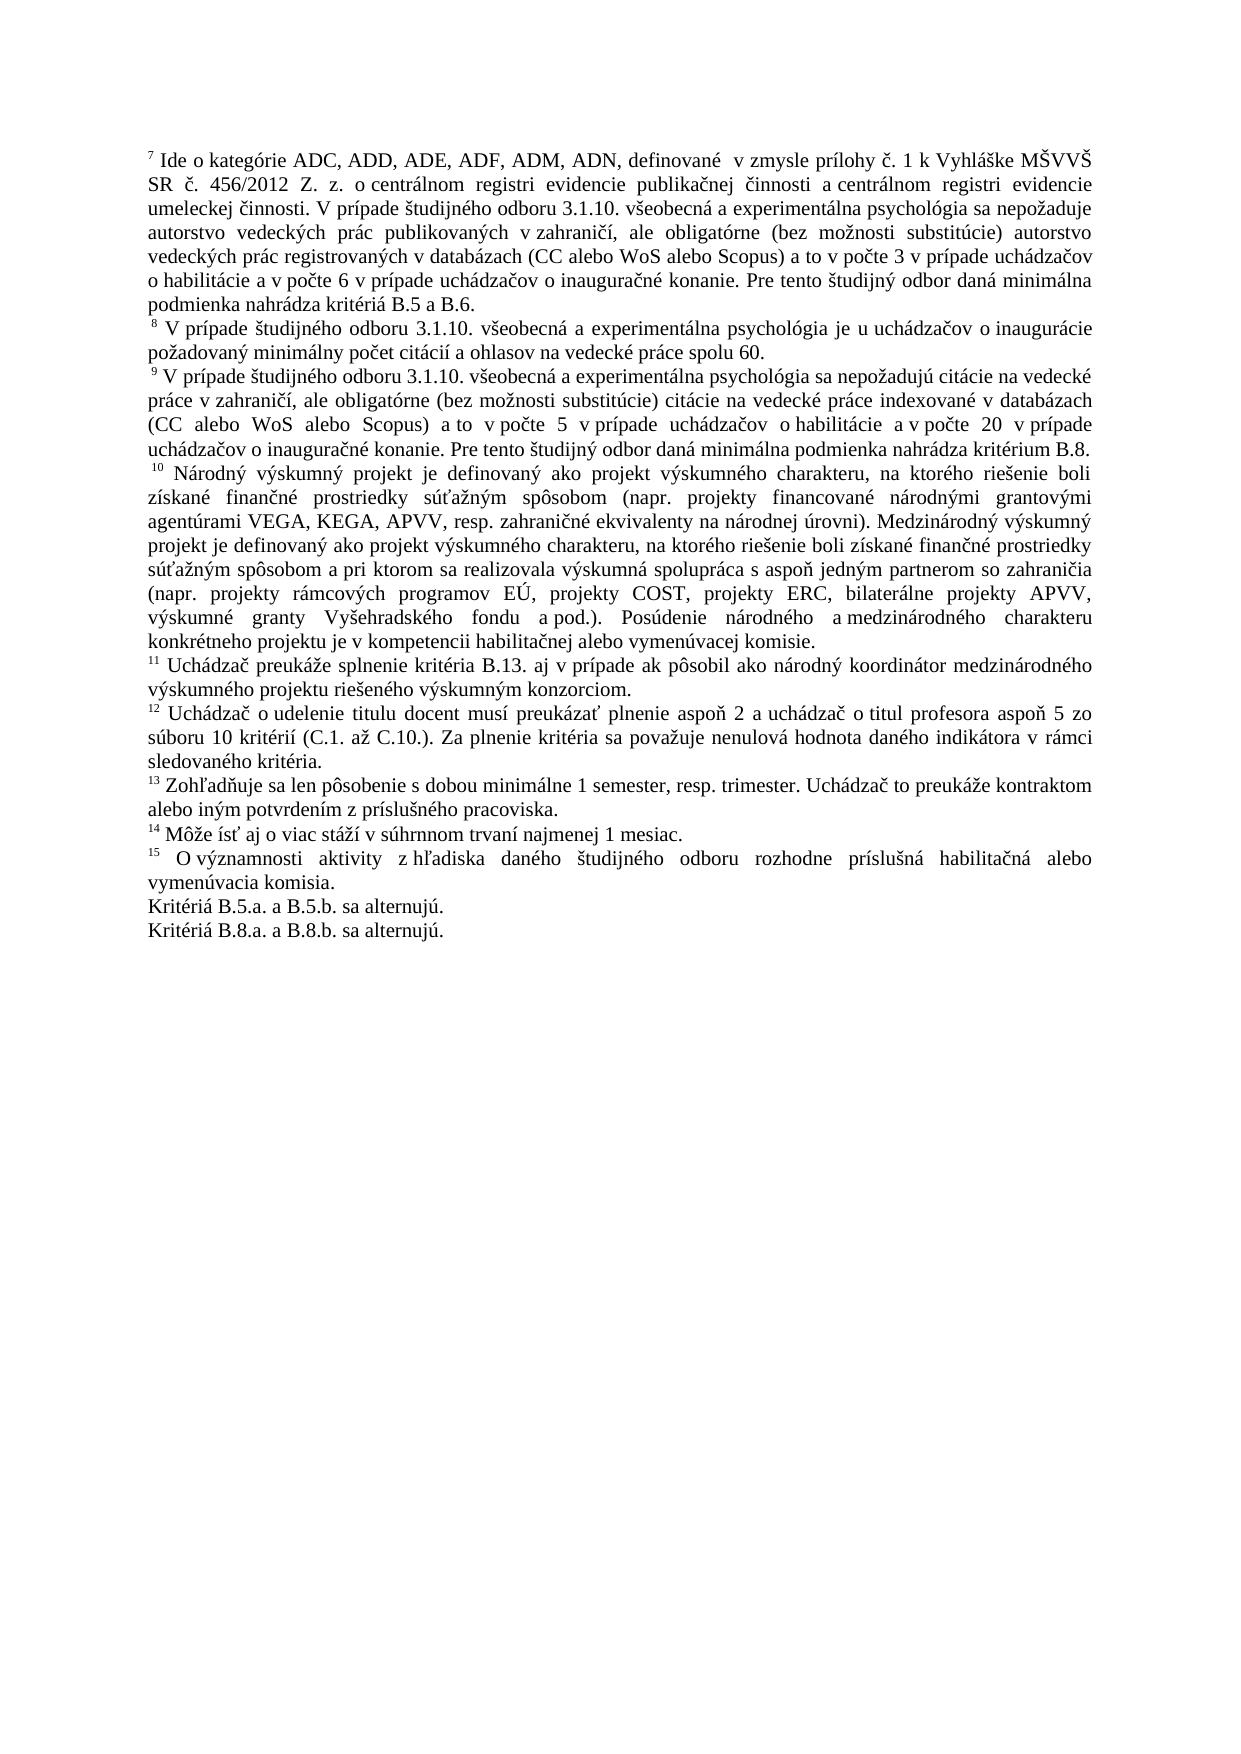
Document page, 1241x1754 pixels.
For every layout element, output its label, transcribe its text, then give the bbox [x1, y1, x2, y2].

text 15 O významnosti aktivity z hľadiska daného študijného odboru rozhodne príslušná habilitačná alebo vymenúvacia komisia. [148, 846, 1092, 894]
text 9 V prípade študijného odboru 3.1.10. všeobecná a experimentálna psychológia sa nepožadujú citácie na vedecké práce v zahraničí, ale obligatórne (bez možnosti substitúcie) citácie na vedecké práce indexované v databázach (CC alebo WoS alebo Scopus) a to v počte 5 v prípade uchádzačov o habilitácie a v počte 20 v prípade uchádzačov o inauguračné konanie. Pre tento študijný odbor daná minimálna podmienka nahrádza kritérium B.8. [148, 364, 1092, 461]
text 11 Uchádzač preukáže splnenie kritéria B.13. aj v prípade ak pôsobil ako národný koordinátor medzinárodného výskumného projektu riešeného výskumným konzorciom. [148, 653, 1092, 701]
text 10 Národný výskumný projekt je definovaný ako projekt výskumného charakteru, na ktorého riešenie boli získané finančné prostriedky súťažným spôsobom (napr. projekty financované národnými grantovými agentúrami VEGA, KEGA, APVV, resp. zahraničné ekvivalenty na národnej úrovni). Medzinárodný výskumný projekt je definovaný ako projekt výskumného charakteru, na ktorého riešenie boli získané finančné prostriedky súťažným spôsobom a pri ktorom sa realizovala výskumná spolupráca s aspoň jedným partnerom so zahraničia (napr. projekty rámcových programov EÚ, projekty COST, projekty ERC, bilaterálne projekty APVV, výskumné granty Vyšehradského fondu a pod.). Posúdenie národného a medzinárodného charakteru konkrétneho projektu je v kompetencii habilitačnej alebo vymenúvacej komisie. [148, 461, 1092, 653]
text 14 Môže ísť aj o viac stáží v súhrnnom trvaní najmenej 1 mesiac. [148, 821, 1092, 846]
text 8 V prípade študijného odboru 3.1.10. všeobecná a experimentálna psychológia je u uchádzačov o inaugurácie požadovaný minimálny počet citácií a ohlasov na vedecké práce spolu 60. [148, 316, 1092, 364]
text Kritériá B.8.a. a B.8.b. sa alternujú. [148, 918, 1092, 942]
text 7 Ide o kategórie ADC, ADD, ADE, ADF, ADM, ADN, definované v zmysle prílohy č. 1 k Vyhláške MŠVVŠ SR č. 456/2012 Z. z. o centrálnom registri evidencie publikačnej činnosti a centrálnom registri evidencie umeleckej činnosti. V prípade študijného odboru 3.1.10. všeobecná a experimentálna psychológia sa nepožaduje autorstvo vedeckých prác publikovaných v zahraničí, ale obligatórne (bez možnosti substitúcie) autorstvo vedeckých prác registrovaných v databázach (CC alebo WoS alebo Scopus) a to v počte 3 v prípade uchádzačov o habilitácie a v počte 6 v prípade uchádzačov o inauguračné konanie. Pre tento študijný odbor daná minimálna podmienka nahrádza kritériá B.5 a B.6. [148, 148, 1092, 316]
text 13 Zohľadňuje sa len pôsobenie s dobou minimálne 1 semester, resp. trimester. Uchádzač to preukáže kontraktom alebo iným potvrdením z príslušného pracoviska. [148, 773, 1092, 821]
text 12 Uchádzač o udelenie titulu docent musí preukázať plnenie aspoň 2 a uchádzač o titul profesora aspoň 5 zo súboru 10 kritérií (C.1. až C.10.). Za plnenie kritéria sa považuje nenulová hodnota daného indikátora v rámci sledovaného kritéria. [148, 701, 1092, 773]
text Kritériá B.5.a. a B.5.b. sa alternujú. [148, 894, 1092, 918]
